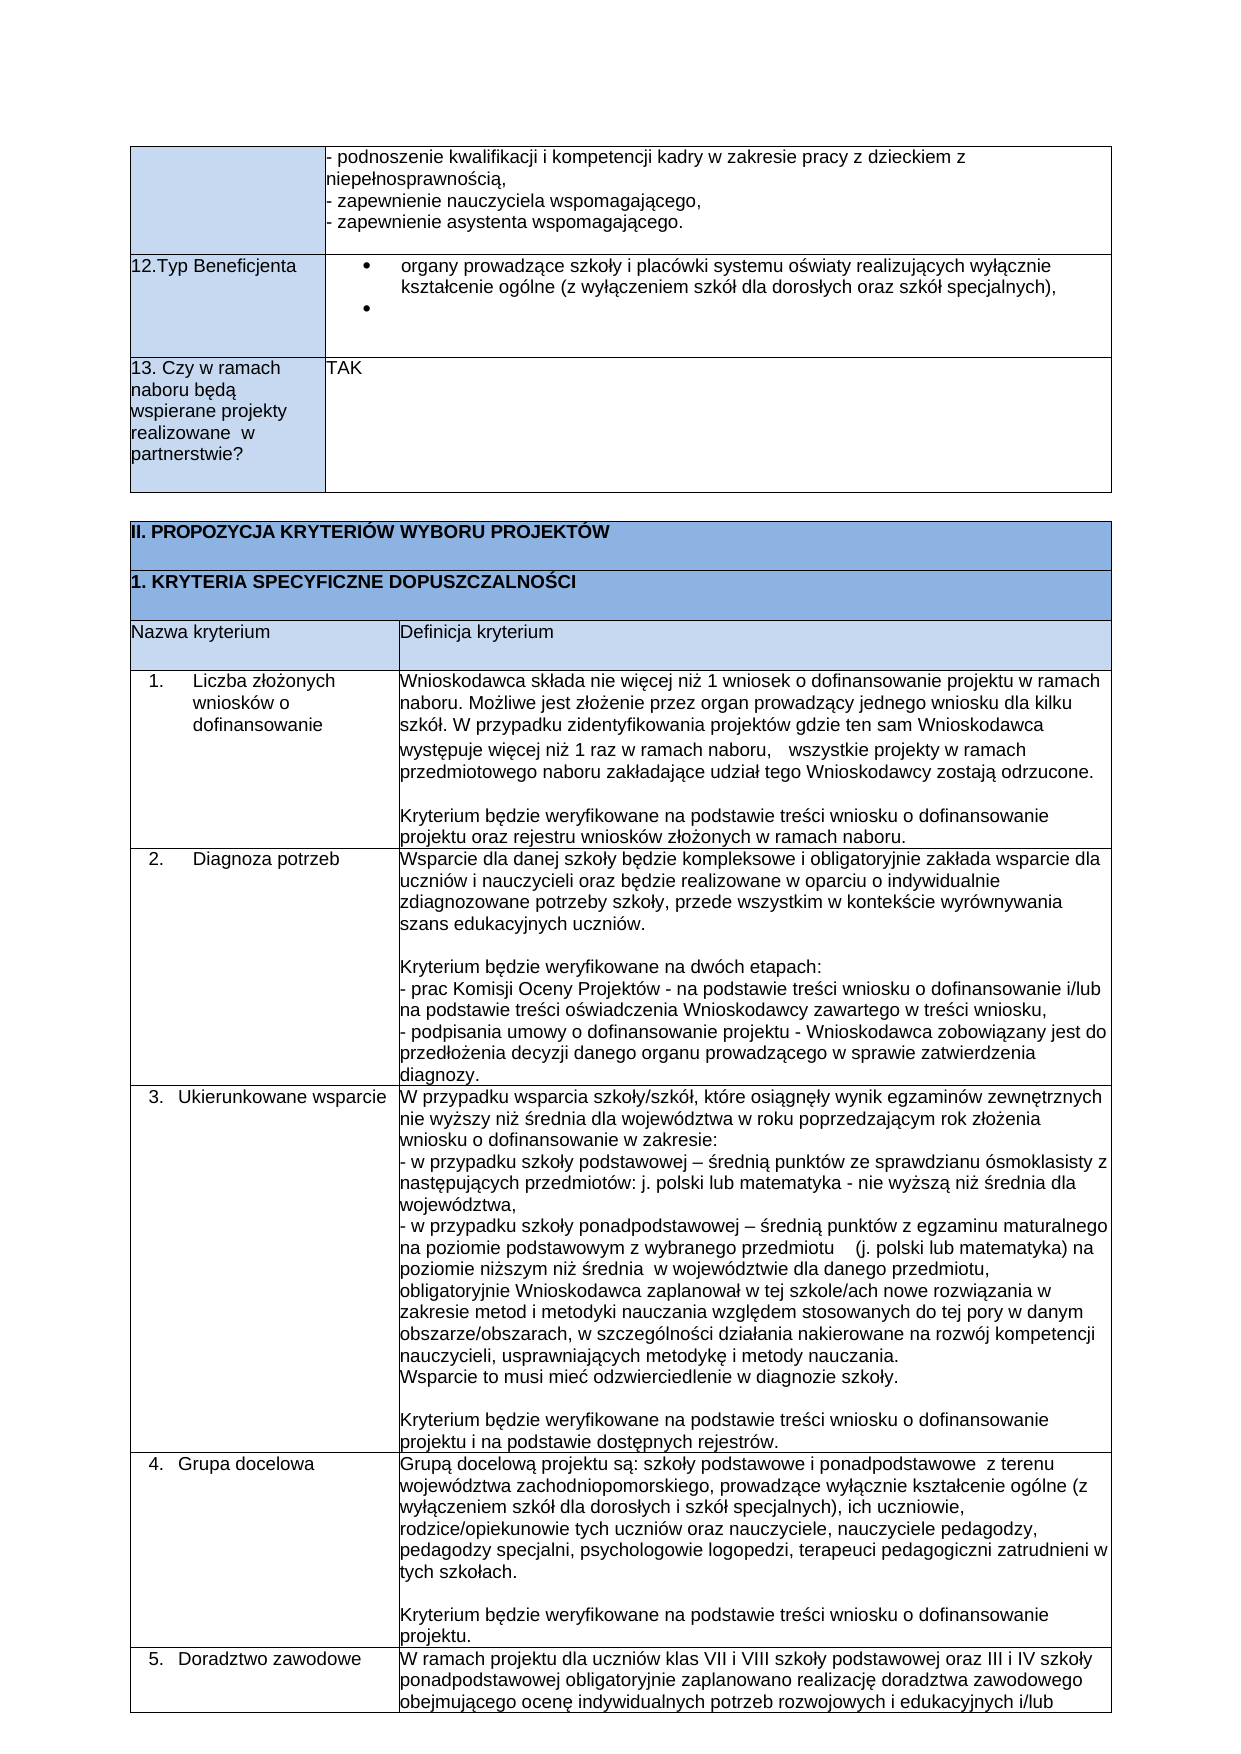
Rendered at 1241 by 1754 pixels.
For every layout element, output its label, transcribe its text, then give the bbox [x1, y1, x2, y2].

table_cell 12.Typ Beneficjenta [131, 255, 325, 356]
table_cell Nazwa kryterium [131, 621, 399, 670]
table_cell Ukierunkowane wsparcie [131, 1086, 399, 1452]
table_cell Wsparcie dla danej szkoły będzie kompleksowe i obligatoryjnie zakłada wsparcie dla uczniów i nauczycieli oraz będzie realizowane w oparciu o indywidualnie zdiagnozowane potrzeby szkoły, przede wszystkim w kontekście wyrównywania szans edukacyjnych uczniów. Kryterium będzie weryfikowane na dwóch etapach: - prac Komisji Oceny Projektów - na podstawie treści wniosku o dofinansowanie i/lub na podstawie treści oświadczenia Wnioskodawcy zawartego w treści wniosku, - podpisania umowy o dofinansowanie projektu - Wnioskodawca zobowiązany jest do przedłożenia decyzji danego organu prowadzącego w sprawie zatwierdzenia diagnozy. [400, 849, 1111, 1085]
table_cell Doradztwo zawodowe [131, 1648, 399, 1712]
table_header II. PROPOZYCJA KRYTERIÓW WYBORU PROJEKTÓW [131, 522, 1111, 570]
table_cell 13. Czy w ramach naboru będą wspierane projekty realizowane w partnerstwie? [131, 358, 325, 492]
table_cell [400, 1648, 1111, 1712]
table_cell Definicja kryterium [400, 621, 1111, 670]
table_cell Wnioskodawca składa nie więcej niż 1 wniosek o dofinansowanie projektu w ramach naboru. Możliwe jest złożenie przez organ prowadzący jednego wniosku dla kilku szkół. W przypadku zidentyfikowania projektów gdzie ten sam Wnioskodawca występuje więcej niż 1 raz w ramach naboru, wszystkie projekty w ramach przedmiotowego naboru zakładające udział tego Wnioskodawcy zostają odrzucone. Kryterium będzie weryfikowane na podstawie treści wniosku o dofinansowanie projektu oraz rejestru wniosków złożonych w ramach naboru. [400, 671, 1111, 847]
table_cell Diagnoza potrzeb [131, 849, 399, 1085]
table_cell Grupa docelowa [131, 1453, 399, 1647]
table_cell Liczba złożonych wniosków o dofinansowanie [131, 671, 399, 847]
table_cell 1. KRYTERIA SPECYFICZNE DOPUSZCZALNOŚCI [131, 571, 1111, 620]
table_cell organy prowadzące szkoły i placówki systemu oświaty realizujących wyłącznie kształcenie ogólne (z wyłączeniem szkół dla dorosłych oraz szkół specjalnych), [326, 255, 1111, 356]
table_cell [131, 147, 325, 254]
table_cell W przypadku wsparcia szkoły/szkół, które osiągnęły wynik egzaminów zewnętrznych nie wyższy niż średnia dla województwa w roku poprzedzającym rok złożenia wniosku o dofinansowanie w zakresie: - w przypadku szkoły podstawowej – średnią punktów ze sprawdzianu ósmoklasisty z następujących przedmiotów: j. polski lub matematyka - nie wyższą niż średnia dla województwa, - w przypadku szkoły ponadpodstawowej – średnią punktów z egzaminu maturalnego na poziomie podstawowym z wybranego przedmiotu (j. polski lub matematyka) na poziomie niższym niż średnia w województwie dla danego przedmiotu, obligatoryjnie Wnioskodawca zaplanował w tej szkole/ach nowe rozwiązania w zakresie metod i metodyki nauczania względem stosowanych do tej pory w danym obszarze/obszarach, w szczególności działania nakierowane na rozwój kompetencji nauczycieli, usprawniających metodykę i metody nauczania. Wsparcie to musi mieć odzwierciedlenie w diagnozie szkoły. Kryterium będzie weryfikowane na podstawie treści wniosku o dofinansowanie projektu i na podstawie dostępnych rejestrów. [400, 1086, 1111, 1452]
table_cell TAK [326, 358, 1111, 492]
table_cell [326, 147, 1111, 254]
table_cell Grupą docelową projektu są: szkoły podstawowe i ponadpodstawowe z terenu województwa zachodniopomorskiego, prowadzące wyłącznie kształcenie ogólne (z wyłączeniem szkół dla dorosłych i szkół specjalnych), ich uczniowie, rodzice/opiekunowie tych uczniów oraz nauczyciele, nauczyciele pedagodzy, pedagodzy specjalni, psychologowie logopedzi, terapeuci pedagogiczni zatrudnieni w tych szkołach. Kryterium będzie weryfikowane na podstawie treści wniosku o dofinansowanie projektu. [400, 1453, 1111, 1647]
